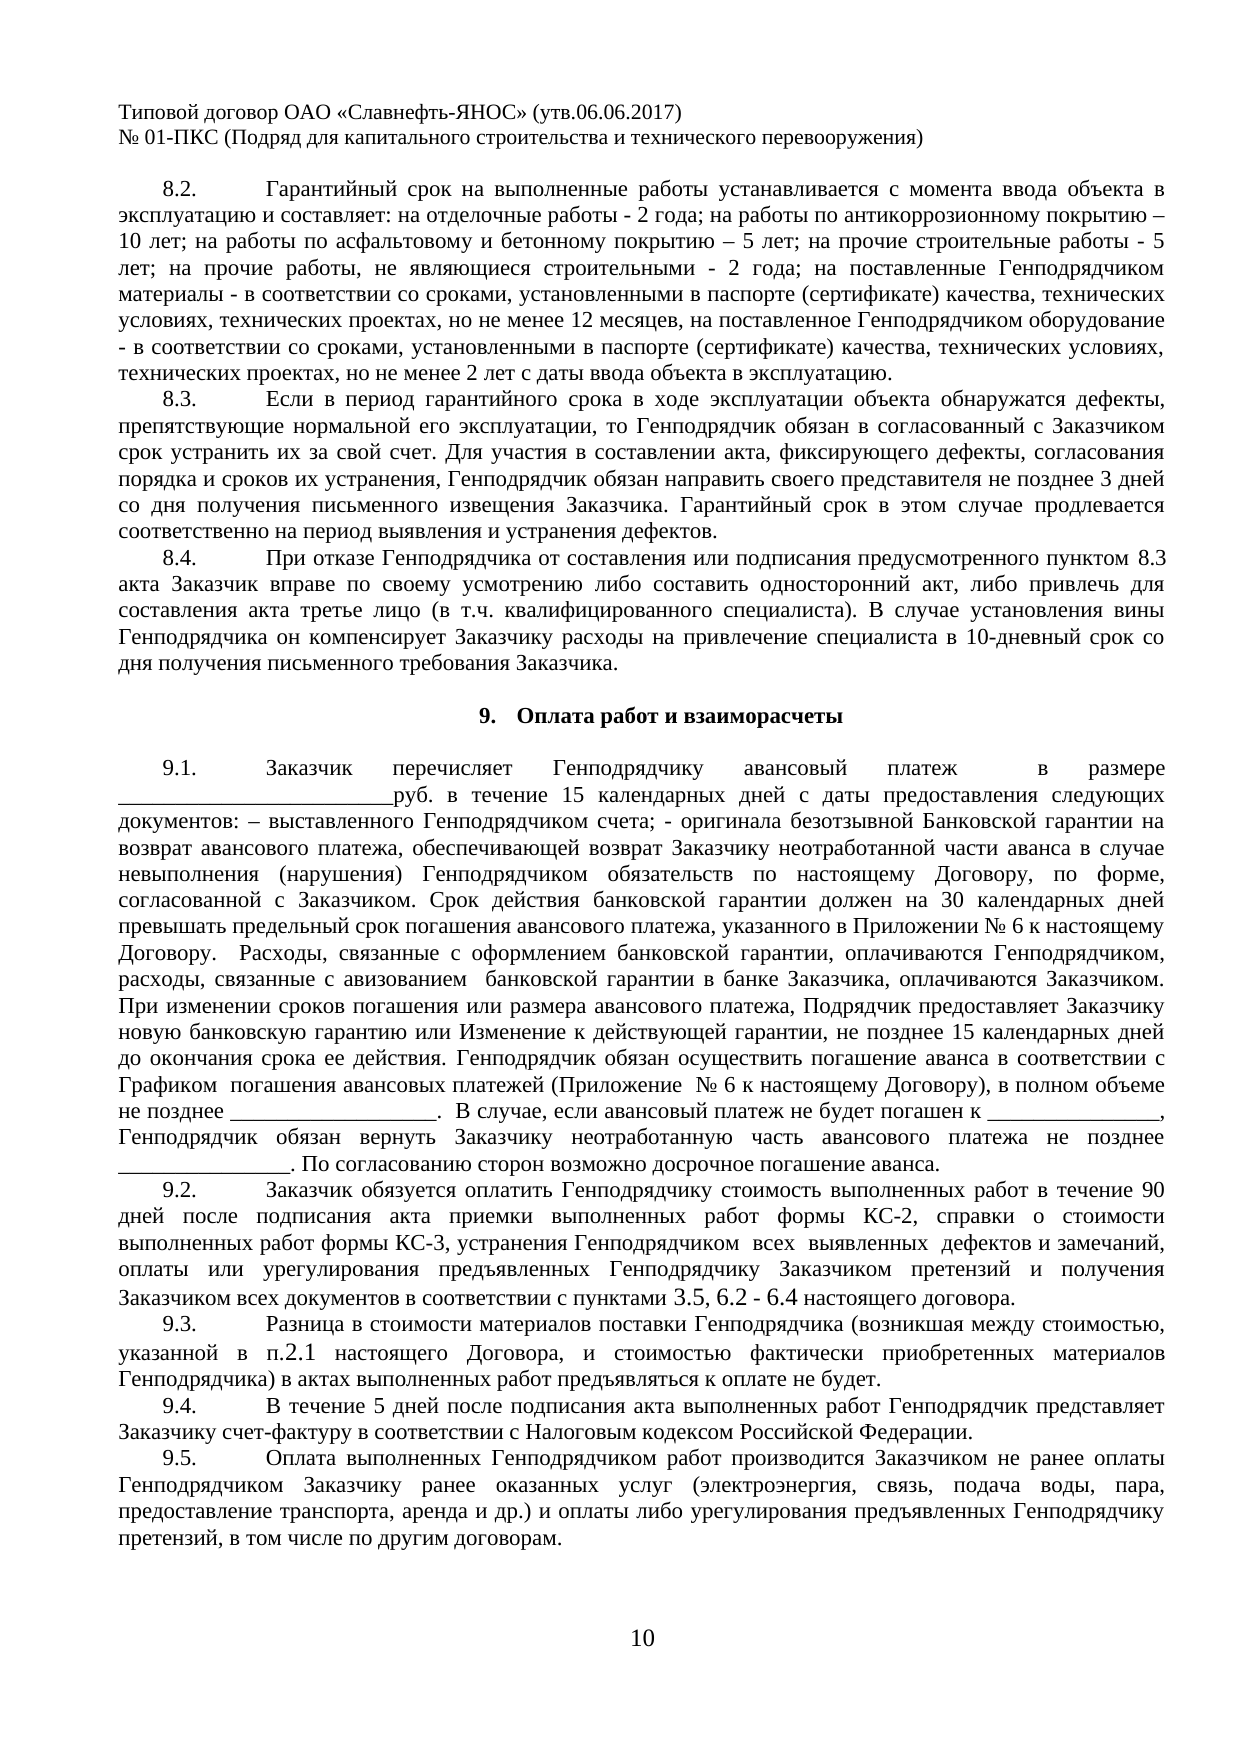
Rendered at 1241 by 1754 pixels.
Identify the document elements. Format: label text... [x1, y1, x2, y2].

list Оплата выполненных Генподрядчиком работ производится Заказчиком не ранее оплаты Генподрядчиком Заказчику ранее оказанных услуг (электроэнергия, связь, подача воды, пара, предоставление транспорта, аренда и др.) и оплаты либо урегулирования предъявленных Генподрядчику претензий, в том числе по другим договорам. [118, 1444, 1167, 1550]
list Гарантийный срок на выполненные работы устанавливается с момента ввода объекта в эксплуатацию и составляет: на отделочные работы - 2 года; на работы по антикоррозионному покрытию – 10 лет; на работы по асфальтовому и бетонному покрытию – 5 лет; на прочие строительные работы - 5 лет; на прочие работы, не являющиеся строительными - 2 года; на поставленные Генподрядчиком материалы - в соответствии со сроками, установленными в паспорте (сертификате) качества, технических условиях, технических проектах, но не менее 12 месяцев, на поставленное Генподрядчиком оборудование - в соответствии со сроками, установленными в паспорте (сертификате) качества, технических условиях, технических проектах, но не менее 2 лет с даты ввода объекта в эксплуатацию. [118, 175, 1167, 386]
list Оплата работ и взаиморасчеты [156, 702, 1167, 728]
list Заказчик обязуется оплатить Генподрядчику стоимость выполненных работ в течение 90 дней после подписания акта приемки выполненных работ формы КС-2, справки о стоимости выполненных работ формы КС-3, устранения Генподрядчиком всех выявленных дефектов и замечаний, оплаты или урегулирования предъявленных Генподрядчику Заказчиком претензий и получения Заказчиком всех документов в соответствии с пунктами 3.5, 6.2 - 6.4 настоящего договора. [118, 1176, 1167, 1310]
list Заказчик перечисляет Генподрядчику авансовый платеж в размере ________________________руб. в течение 15 календарных дней с даты предоставления следующих документов: – выставленного Генподрядчиком счета; - оригинала безотзывной Банковской гарантии на возврат авансового платежа, обеспечивающей возврат Заказчику неотработанной части аванса в случае невыполнения (нарушения) Генподрядчиком обязательств по настоящему Договору, по форме, согласованной с Заказчиком. Срок действия банковской гарантии должен на 30 календарных дней превышать предельный срок погашения авансового платежа, указанного в Приложении № 6 к настоящему Договору. Расходы, связанные с оформлением банковской гарантии, оплачиваются Генподрядчиком, расходы, связанные с авизованием банковской гарантии в банке Заказчика, оплачиваются Заказчиком. При изменении сроков погашения или размера авансового платежа, Подрядчик предоставляет Заказчику новую банковскую гарантию или Изменение к действующей гарантии, не позднее 15 календарных дней до окончания срока ее действия. Генподрядчик обязан осуществить погашение аванса в соответствии с Графиком погашения авансовых платежей (Приложение № 6 к настоящему Договору), в полном объеме не позднее __________________. В случае, если авансовый платеж не будет погашен к _______________, Генподрядчик обязан вернуть Заказчику неотработанную часть авансового платежа не позднее _______________. По согласованию сторон возможно досрочное погашение аванса. [118, 754, 1167, 1176]
list В течение 5 дней после подписания акта выполненных работ Генподрядчик представляет Заказчику счет-фактуру в соответствии с Налоговым кодексом Российской Федерации. [118, 1392, 1167, 1444]
list Если в период гарантийного срока в ходе эксплуатации объекта обнаружатся дефекты, препятствующие нормальной его эксплуатации, то Генподрядчик обязан в согласованный с Заказчиком срок устранить их за свой счет. Для участия в составлении акта, фиксирующего дефекты, согласования порядка и сроков их устранения, Генподрядчик обязан направить своего представителя не позднее 3 дней со дня получения письменного извещения Заказчика. Гарантийный срок в этом случае продлевается соответственно на период выявления и устранения дефектов. [118, 386, 1167, 544]
list Разница в стоимости материалов поставки Генподрядчика (возникшая между стоимостью, указанной в п.2.1 настоящего Договора, и стоимостью фактически приобретенных материалов Генподрядчика) в актах выполненных работ предъявляться к оплате не будет. [118, 1310, 1167, 1392]
list При отказе Генподрядчика от составления или подписания предусмотренного пунктом 8.3 акта Заказчик вправе по своему усмотрению либо составить односторонний акт, либо привлечь для составления акта третье лицо (в т.ч. квалифицированного специалиста). В случае установления вины Генподрядчика он компенсирует Заказчику расходы на привлечение специалиста в 10-дневный срок со дня получения письменного требования Заказчика. [118, 544, 1167, 675]
